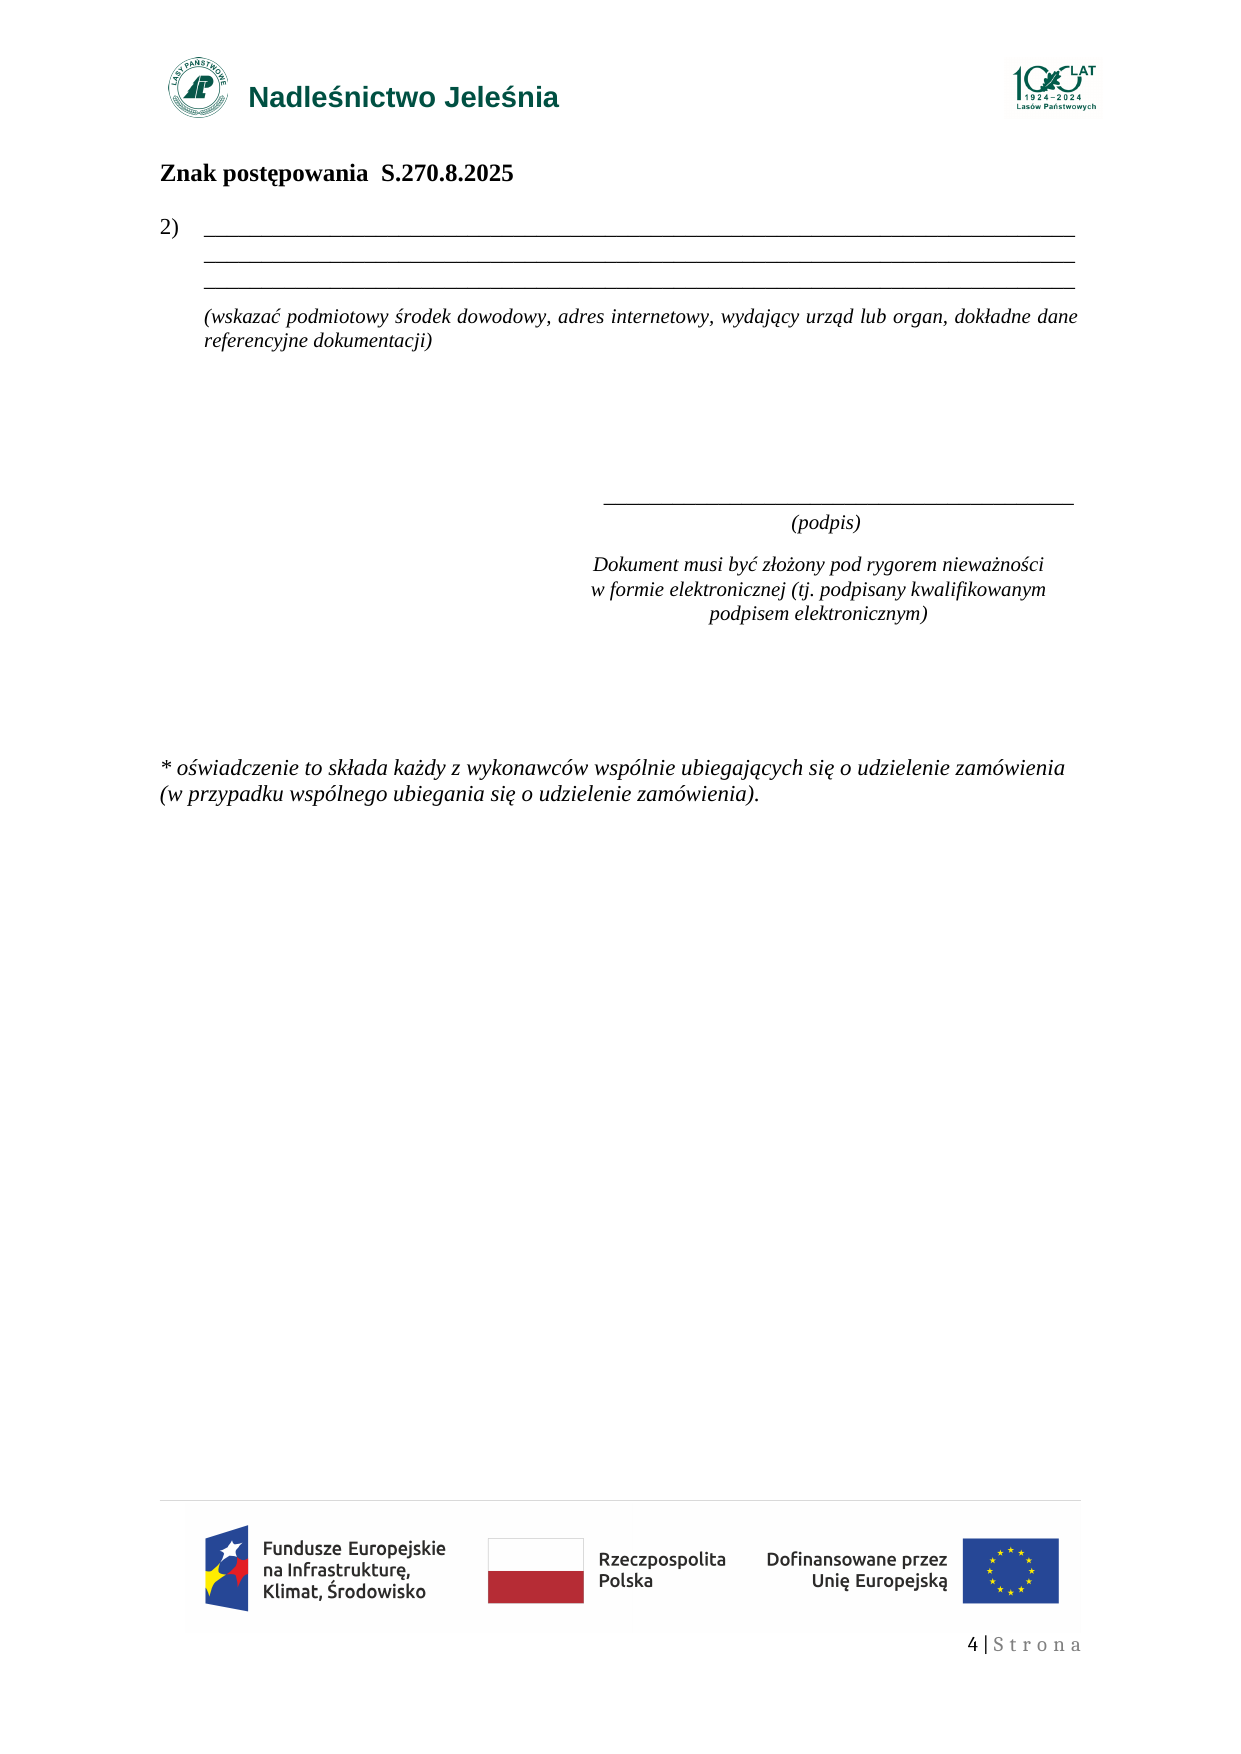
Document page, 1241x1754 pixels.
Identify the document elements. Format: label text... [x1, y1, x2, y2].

text _________________________________________ (podpis) [573, 482, 1081, 534]
picture [184, 1503, 1081, 1633]
text * oświadczenie to składa każdy z wykonawców wspólnie ubiegających się o udzielenie zamówienia (w przypadku wspólnego ubiegania się o udzielenie zamówienia). [159, 754, 1081, 806]
text (wskazać podmiotowy środek dowodowy, adres internetowy, wydający urząd lub organ, dokładne dane referencyjne dokumentacji) [204, 304, 1081, 352]
text Dokument musi być złożony pod rygorem nieważności [558, 552, 1081, 576]
picture [1004, 57, 1104, 119]
text w formie elektronicznej (tj. podpisany kwalifikowanym podpisem elektronicznym) [558, 576, 1081, 624]
